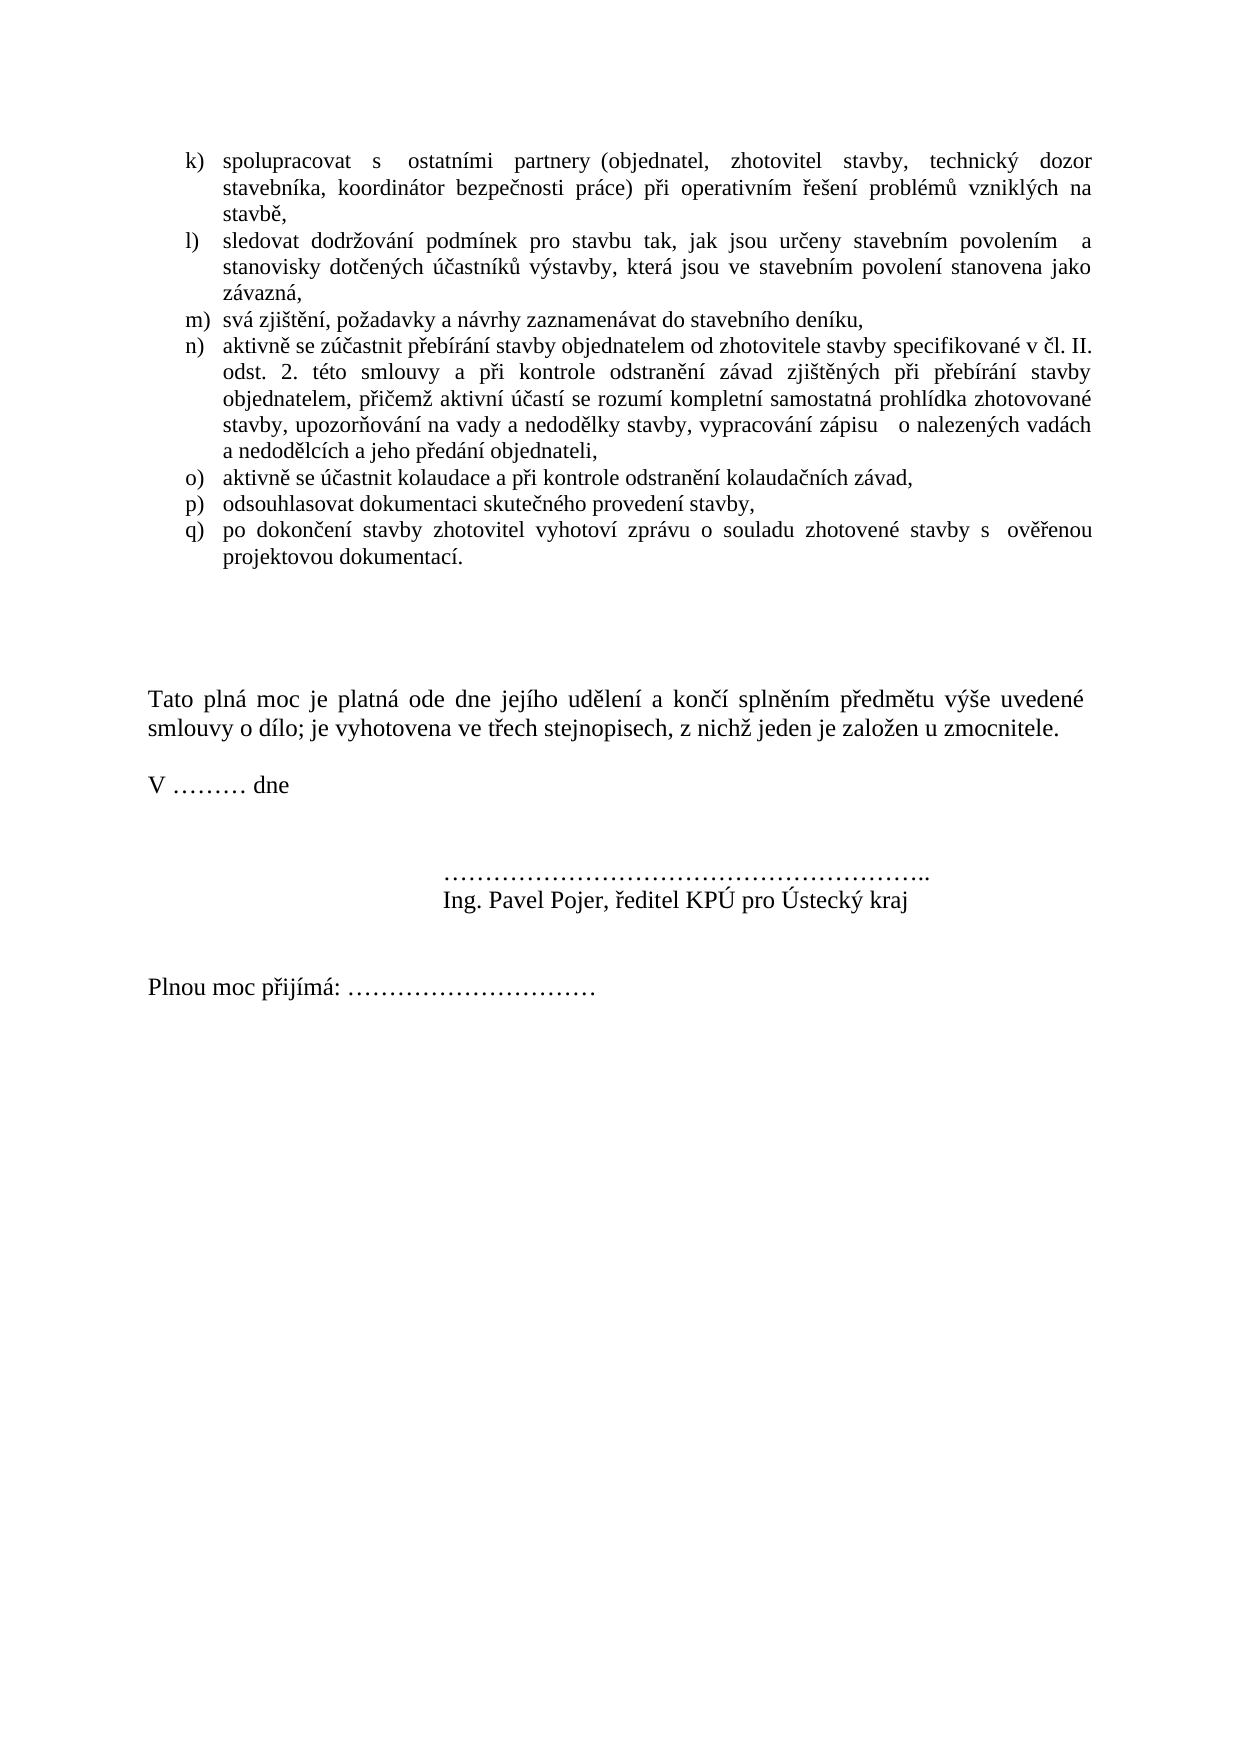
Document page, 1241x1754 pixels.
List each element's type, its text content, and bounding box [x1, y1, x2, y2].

list aktivně se zúčastnit přebírání stavby objednatelem od zhotovitele stavby specifikované v čl. II. odst. 2. této smlouvy a při kontrole odstranění závad zjištěných při přebírání stavby objednatelem, přičemž aktivní účastí se rozumí kompletní samostatná prohlídka zhotovované stavby, upozorňování na vady a nedodělky stavby, vypracování zápisu o nalezených vadách a nedodělcích a jeho předání objednateli, [185, 332, 1093, 464]
text V ……… dne [148, 771, 1085, 799]
list sledovat dodržování podmínek pro stavbu tak, jak jsou určeny stavebním povolením a stanovisky dotčených účastníků výstavby, která jsou ve stavebním povolení stanovena jako závazná, [185, 227, 1093, 306]
text ………………………………………………….. [369, 857, 1093, 886]
text Plnou moc přijímá: ………………………… [148, 972, 1093, 1001]
list spolupracovat s ostatními partnery (objednatel, zhotovitel stavby, technický dozor stavebníka, koordinátor bezpečnosti práce) při operativním řešení problémů vzniklých na stavbě, [185, 148, 1093, 227]
list svá zjištění, požadavky a návrhy zaznamenávat do stavebního deníku, [185, 306, 1093, 332]
list po dokončení stavby zhotovitel vyhotoví zprávu o souladu zhotovené stavby s ověřenou projektovou dokumentací. [185, 517, 1093, 569]
text Tato plná moc je platná ode dne jejího udělení a končí splněním předmětu výše uvedené smlouvy o dílo; je vyhotovena ve třech stejnopisech, z nichž jeden je založen u zmocnitele. [148, 684, 1085, 742]
list aktivně se účastnit kolaudace a při kontrole odstranění kolaudačních závad, [185, 464, 1093, 490]
list odsouhlasovat dokumentaci skutečného provedení stavby, [185, 490, 1093, 517]
text Ing. Pavel Pojer, ředitel KPÚ pro Ústecký kraj [369, 886, 1093, 914]
